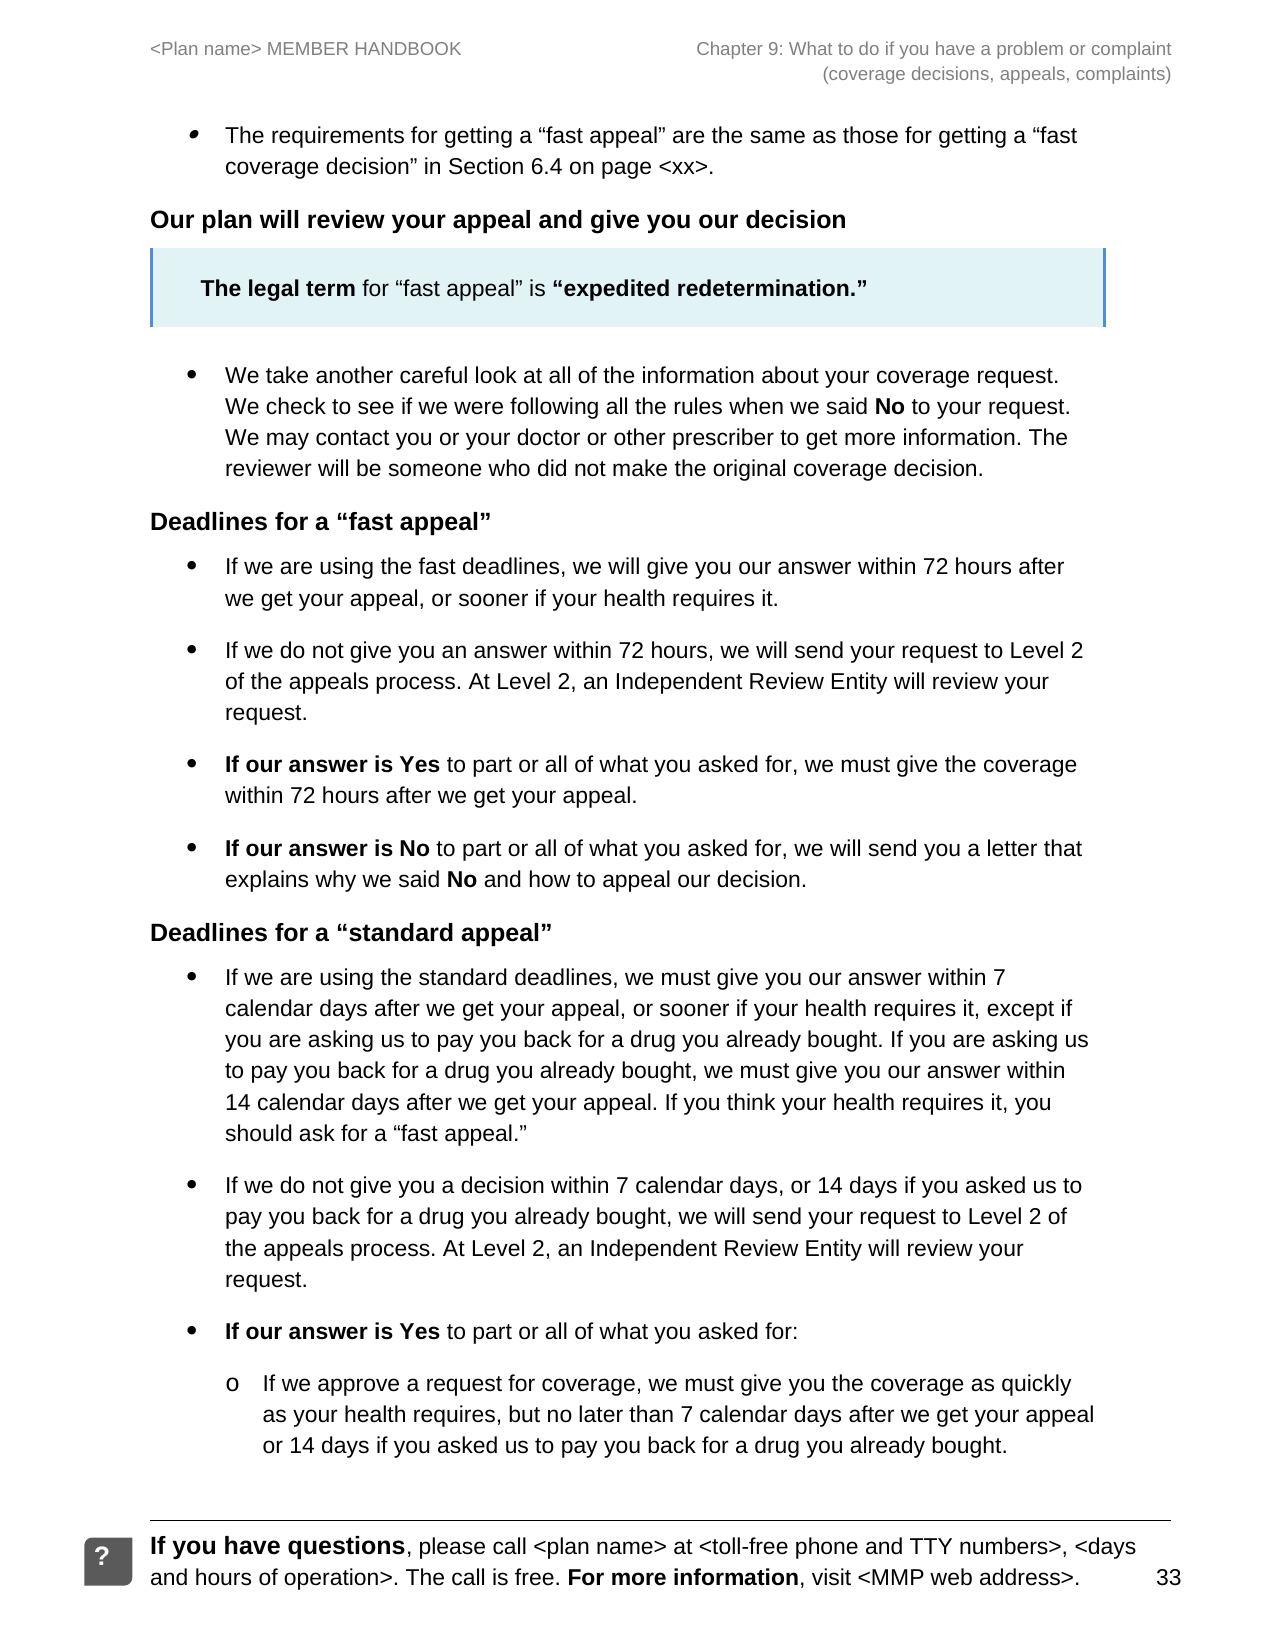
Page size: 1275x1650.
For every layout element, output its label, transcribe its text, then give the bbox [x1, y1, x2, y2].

subtitle Deadlines for a “fast appeal” [150, 504, 1096, 537]
text If we are using the standard deadlines, we must give you our answer within 7 calendar days after we get your appeal, or sooner if your health requires it, except if you are asking us to pay you back for a drug you already bought. If you are asking us to pay you back for a drug you already bought, we must give you our answer within 14 calendar days after we get your appeal. If you think your health requires it, you should ask for a “fast appeal.” [187, 960, 1096, 1148]
subtitle Our plan will review your appeal and give you our decision [150, 202, 1096, 235]
text If our answer is Yes to part or all of what you asked for, we must give the coverage within 72 hours after we get your appeal. [187, 748, 1096, 810]
text If we do not give you an answer within 72 hours, we will send your request to Level 2 of the appeals process. At Level 2, an Independent Review Entity will review your request. [187, 633, 1096, 727]
list If we approve a request for coverage, we must give you the coverage as quickly as your health requires, but no later than 7 calendar days after we get your appeal or 14 days if you asked us to pay you back for a drug you already bought. [225, 1366, 1096, 1460]
table_header The legal term for “fast appeal” is “expedited redetermination.” [153, 251, 1103, 324]
text If we do not give you a decision within 7 calendar days, or 14 days if you asked us to pay you back for a drug you already bought, we will send your request to Level 2 of the appeals process. At Level 2, an Independent Review Entity will review your request. [187, 1168, 1096, 1293]
text If our answer is Yes to part or all of what you asked for: [187, 1314, 1096, 1346]
text The requirements for getting a “fast appeal” are the same as those for getting a “fast coverage decision” in Section 6.4 on page <xx>. [187, 118, 1096, 181]
text We take another careful look at all of the information about your coverage request. We check to see if we were following all the rules when we said No to your request. We may contact you or your doctor or other prescriber to get more information. The reviewer will be someone who did not make the original coverage decision. [187, 358, 1096, 483]
text If our answer is No to part or all of what you asked for, we will send you a letter that explains why we said No and how to appeal our decision. [187, 831, 1096, 893]
subtitle Deadlines for a “standard appeal” [150, 914, 1096, 948]
text If we are using the fast deadlines, we will give you our answer within 72 hours after we get your appeal, or sooner if your health requires it. [187, 550, 1096, 612]
